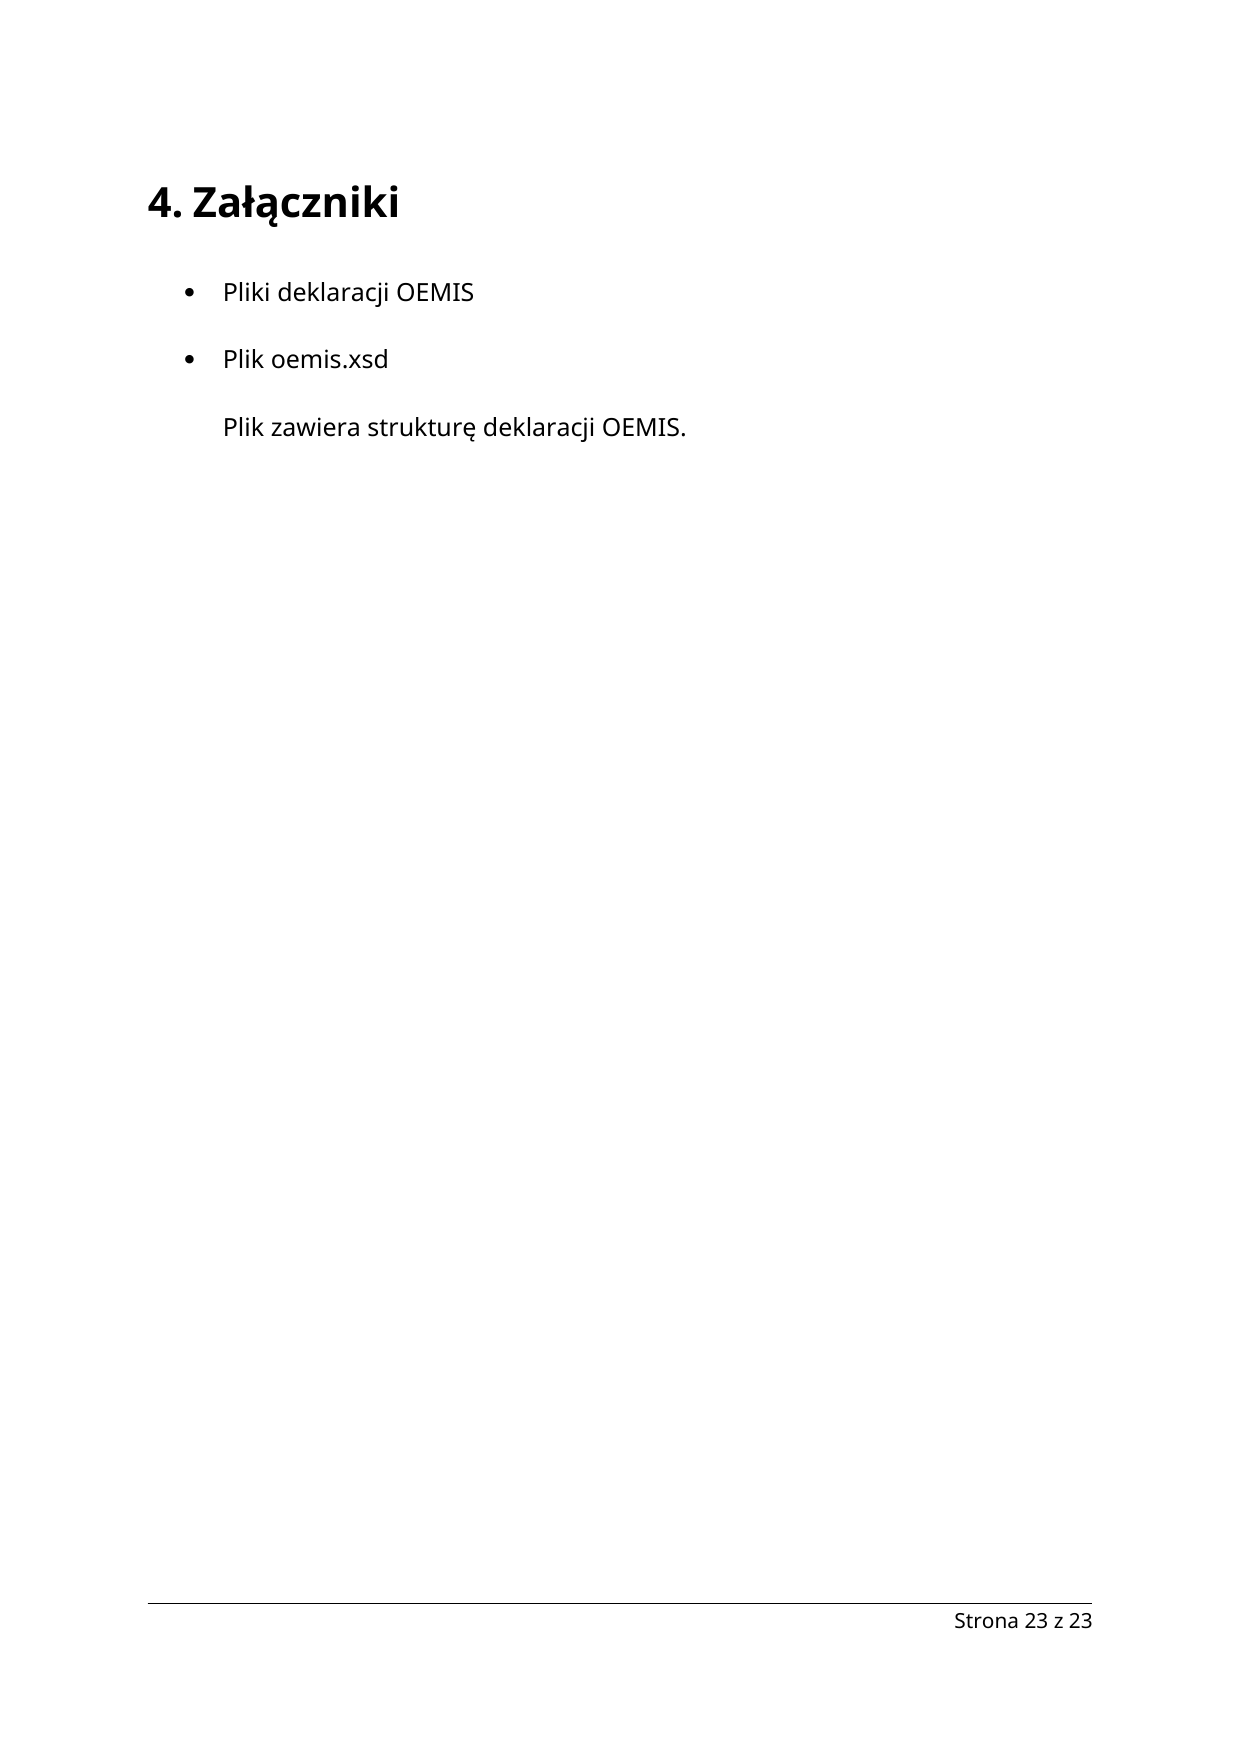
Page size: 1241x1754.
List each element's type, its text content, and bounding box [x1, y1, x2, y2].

list Pliki deklaracji OEMIS [185, 274, 1092, 308]
subtitle Załączniki [148, 173, 1092, 229]
list Plik oemis.xsd [185, 342, 1092, 376]
text Plik zawiera strukturę deklaracji OEMIS. [148, 410, 1092, 444]
